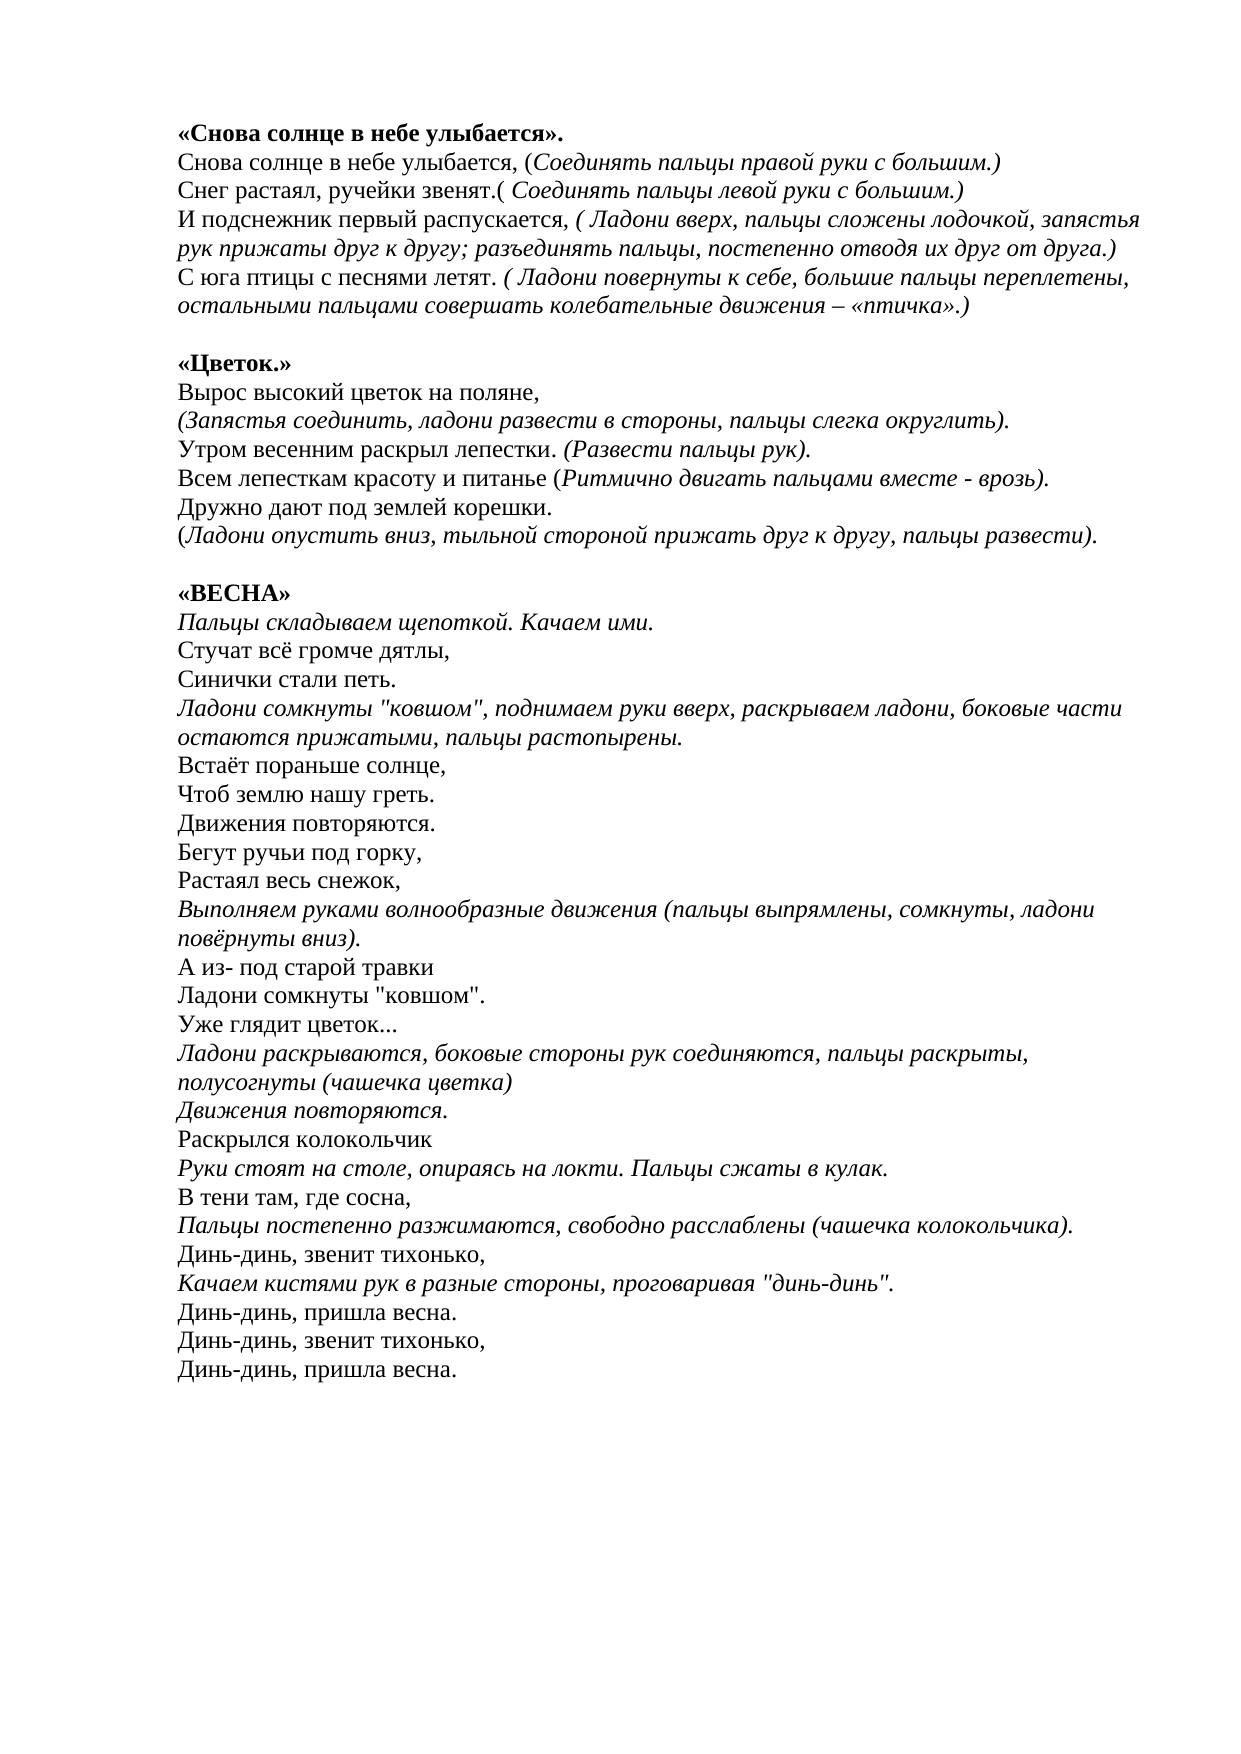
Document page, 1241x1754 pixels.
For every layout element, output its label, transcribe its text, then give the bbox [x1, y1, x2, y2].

text «Цветок.» Вырос высокий цветок на поляне, (Запястья соединить, ладони развести в стороны, пальцы слегка округлить). Утром весенним раскрыл лепестки. (Развести пальцы рук). Всем лепесткам красоту и питанье (Ритмично двигать пальцами вместе - врозь). Дружно дают под землей корешки. (Ладони опустить вниз, тыльной стороной прижать друг к другу, пальцы развести). [177, 348, 1152, 549]
text «Снова солнце в небе улыбается». [177, 118, 1152, 147]
text Снова солнце в небе улыбается, (Соединять пальцы правой руки с большим.) Снег растаял, ручейки звенят.( Соединять пальцы левой руки с большим.) И подснежник первый распускается, ( Ладони вверх, пальцы сложены лодочкой, запястья рук прижаты друг к другу; разъединять пальцы, постепенно отводя их друг от друга.) С юга птицы с песнями летят. ( Ладони повернуты к себе, большие пальцы переплетены, остальными пальцами совершать колебательные движения – «птичка».) [177, 147, 1152, 319]
text Пальцы складываем щепоткой. Качаем ими. Стучат всё громче дятлы, Синички стали петь. Ладони сомкнуты "ковшом", поднимаем руки вверх, раскрываем ладони, боковые части остаются прижатыми, пальцы растопырены. Встаёт пораньше солнце, Чтоб землю нашу греть. Движения повторяются. Бегут ручьи под горку, Растаял весь снежок, Выполняем руками волнообразные движения (пальцы выпрямлены, сомкнуты, ладони повёрнуты вниз). А из- под старой травки Ладони сомкнуты "ковшом". Уже глядит цветок... Ладони раскрываются, боковые стороны рук соединяются, пальцы раскрыты, полусогнуты (чашечка цветка) Движения повторяются. Раскрылся колокольчик Руки стоят на столе, опираясь на локти. Пальцы сжаты в кулак. В тени там, где сосна, Пальцы постепенно разжимаются, свободно расслаблены (чашечка колокольчика). Динь-динь, звенит тихонько, Качаем кистями рук в разные стороны, проговаривая "динь-динь". Динь-динь, пришла весна. Динь-динь, звенит тихонько, Динь-динь, пришла весна. [177, 607, 1152, 1383]
text «ВЕСНА» [177, 578, 1152, 607]
